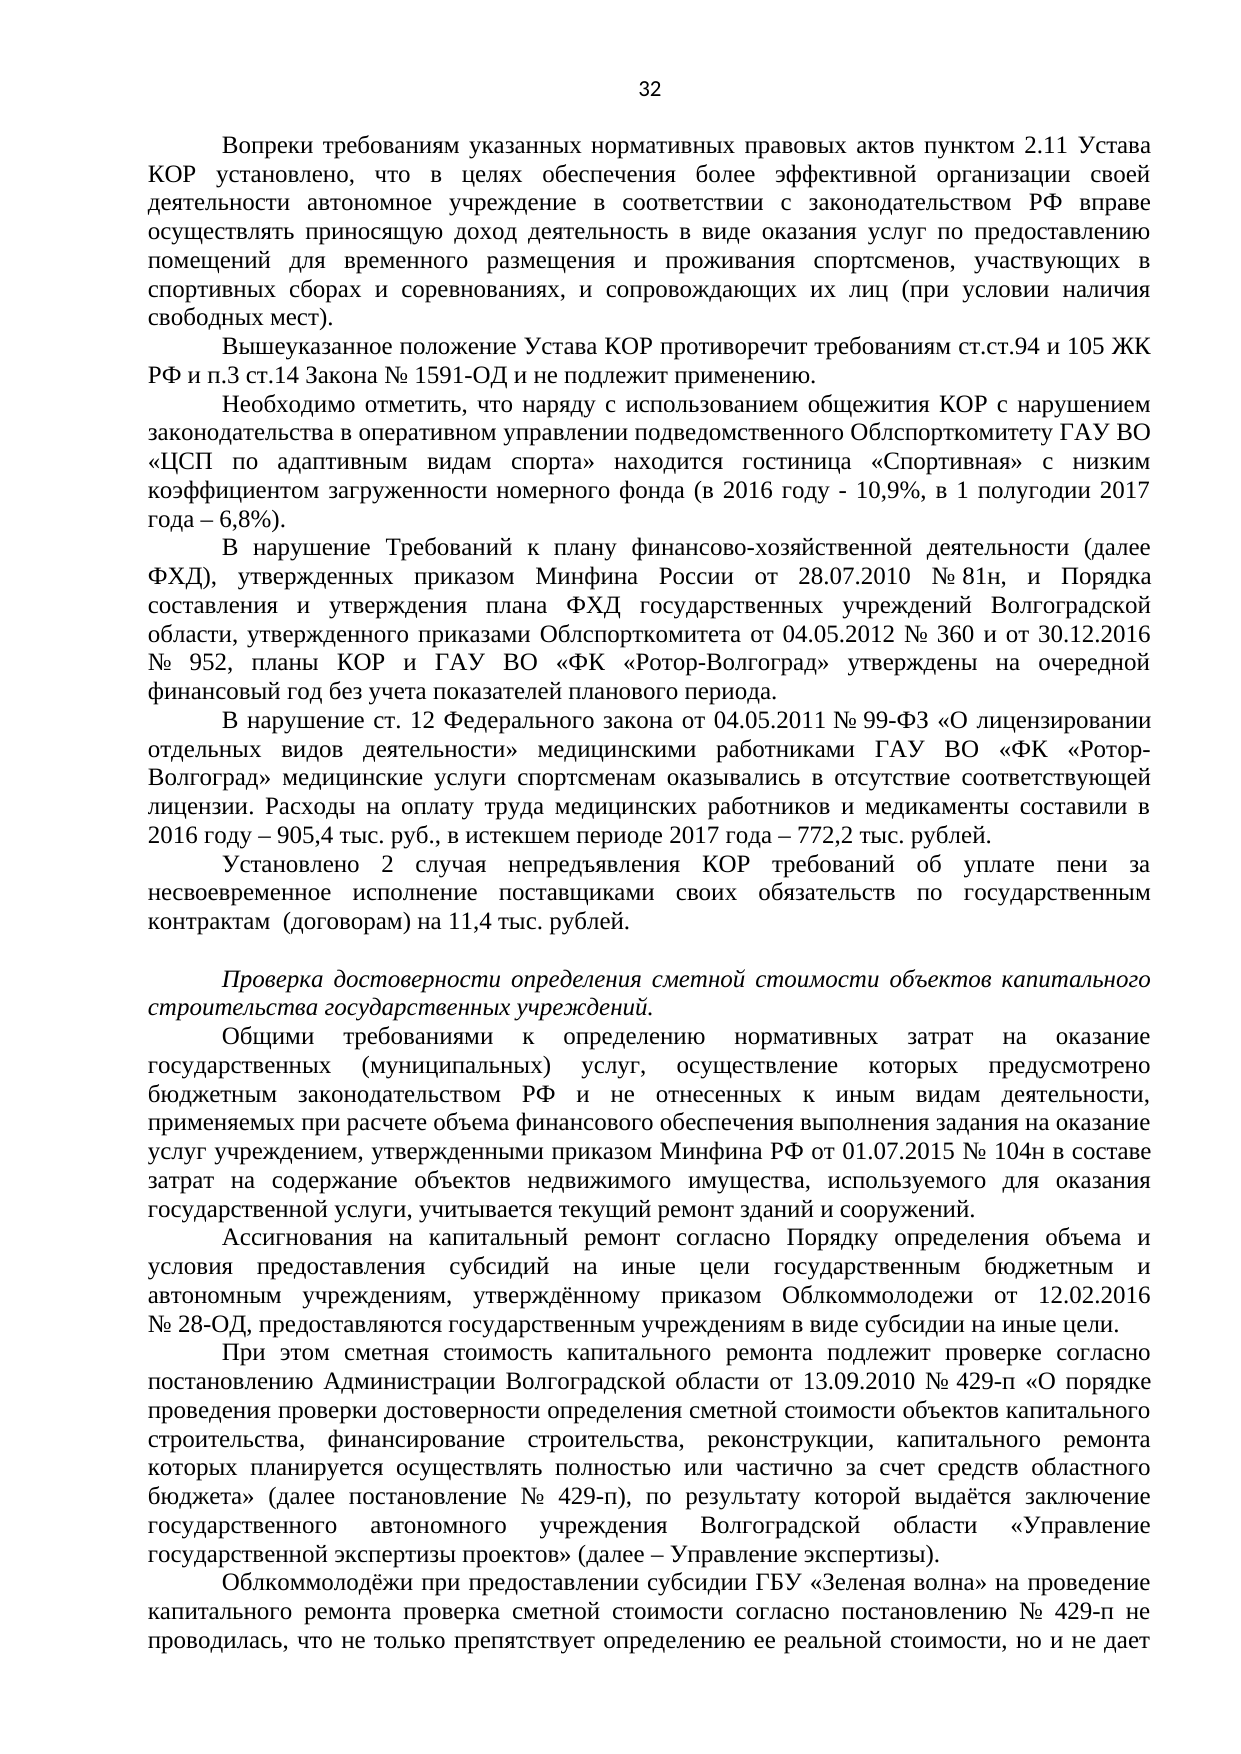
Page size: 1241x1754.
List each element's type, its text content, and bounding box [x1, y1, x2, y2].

text Необходимо отметить, что наряду с использованием общежития КОР с нарушением законодательства в оперативном управлении подведомственного Облспорткомитету ГАУ ВО «ЦСП по адаптивным видам спорта» находится гостиница «Спортивная» с низким коэффициентом загруженности номерного фонда (в 2016 году - 10,9%, в 1 полугодии 2017 года – 6,8%). [148, 389, 1152, 532]
text Вышеуказанное положение Устава КОР противоречит требованиям ст.ст.94 и 105 ЖК РФ и п.3 ст.14 Закона № 1591-ОД и не подлежит применению. [148, 331, 1152, 389]
text Ассигнования на капитальный ремонт согласно Порядку определения объема и условия предоставления субсидий на иные цели государственным бюджетным и автономным учреждениям, утверждённому приказом Облкоммолодежи от 12.02.2016 № 28-ОД, предоставляются государственным учреждениям в виде субсидии на иные цели. [148, 1222, 1152, 1337]
text Проверка достоверности определения сметной стоимости объектов капитального строительства государственных учреждений. [148, 964, 1152, 1021]
text Вопреки требованиям указанных нормативных правовых актов пунктом 2.11 Устава КОР установлено, что в целях обеспечения более эффективной организации своей деятельности автономное учреждение в соответствии с законодательством РФ вправе осуществлять приносящую доход деятельность в виде оказания услуг по предоставлению помещений для временного размещения и проживания спортсменов, участвующих в спортивных сборах и соревнованиях, и сопровождающих их лиц (при условии наличия свободных мест). [148, 130, 1152, 331]
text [148, 1567, 1152, 1654]
text При этом сметная стоимость капитального ремонта подлежит проверке согласно постановлению Администрации Волгоградской области от 13.09.2010 № 429-п «О порядке проведения проверки достоверности определения сметной стоимости объектов капитального строительства, финансирование строительства, реконструкции, капитального ремонта которых планируется осуществлять полностью или частично за счет средств областного бюджета» (далее постановление № 429-п), по результату которой выдаётся заключение государственного автономного учреждения Волгоградской области «Управление государственной экспертизы проектов» (далее – Управление экспертизы). [148, 1337, 1152, 1567]
text Установлено 2 случая непредъявления КОР требований об уплате пени за несвоевременное исполнение поставщиками своих обязательств по государственным контрактам (договорам) на 11,4 тыс. рублей. [148, 849, 1152, 935]
text В нарушение Требований к плану финансово-хозяйственной деятельности (далее ФХД), утвержденных приказом Минфина России от 28.07.2010 № 81н, и Порядка составления и утверждения плана ФХД государственных учреждений Волгоградской области, утвержденного приказами Облспорткомитета от 04.05.2012 № 360 и от 30.12.2016 № 952, планы КОР и ГАУ ВО «ФК «Ротор-Волгоград» утверждены на очередной финансовый год без учета показателей планового периода. [148, 532, 1152, 705]
text Общими требованиями к определению нормативных затрат на оказание государственных (муниципальных) услуг, осуществление которых предусмотрено бюджетным законодательством РФ и не отнесенных к иным видам деятельности, применяемых при расчете объема финансового обеспечения выполнения задания на оказание услуг учреждением, утвержденными приказом Минфина РФ от 01.07.2015 № 104н в составе затрат на содержание объектов недвижимого имущества, используемого для оказания государственной услуги, учитывается текущий ремонт зданий и сооружений. [148, 1021, 1152, 1222]
text В нарушение ст. 12 Федерального закона от 04.05.2011 № 99-ФЗ «О лицензировании отдельных видов деятельности» медицинскими работниками ГАУ ВО «ФК «Ротор-Волгоград» медицинские услуги спортсменам оказывались в отсутствие соответствующей лицензии. Расходы на оплату труда медицинских работников и медикаменты составили в 2016 году – 905,4 тыс. руб., в истекшем периоде 2017 года – 772,2 тыс. рублей. [148, 705, 1152, 849]
